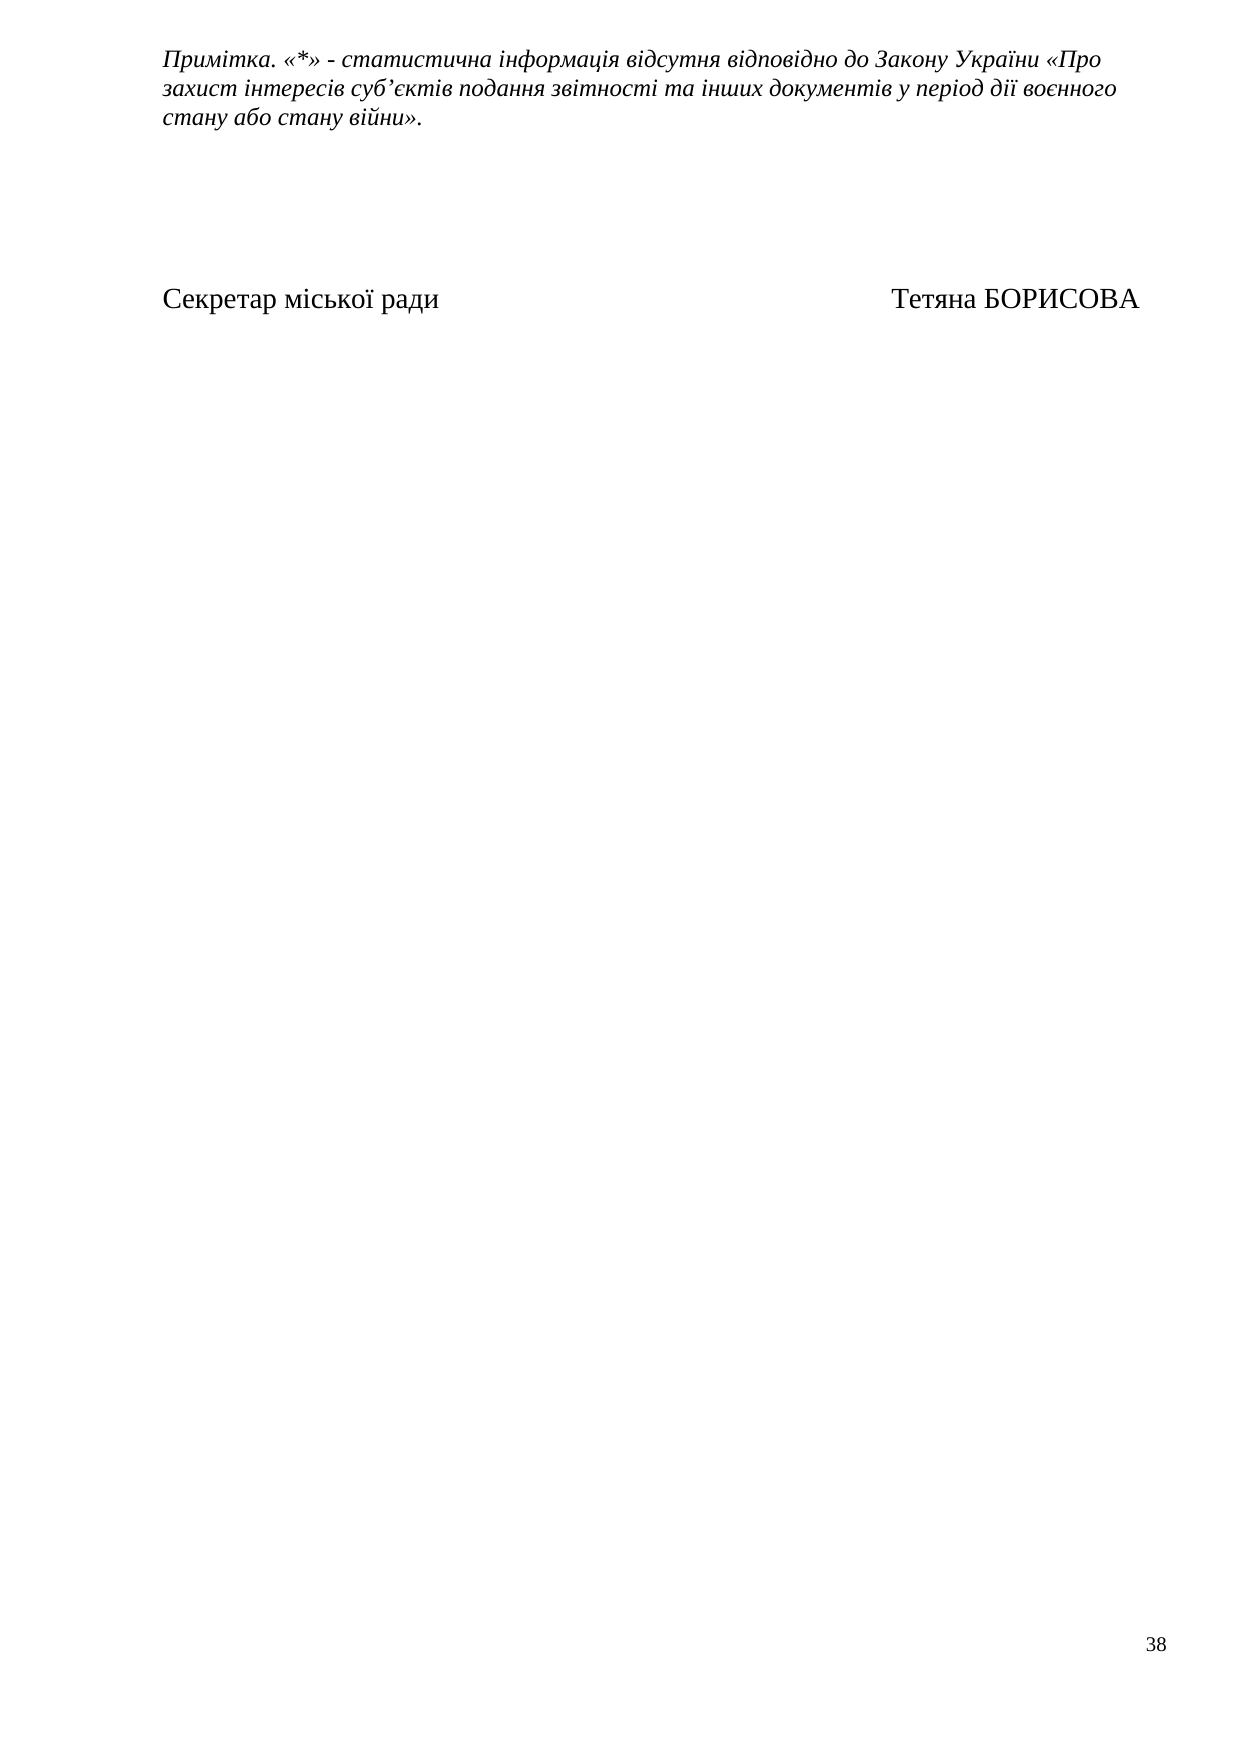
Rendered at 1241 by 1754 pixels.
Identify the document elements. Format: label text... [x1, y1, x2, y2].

text Примітка. «*» - статистична інформація відсутня відповідно до Закону України «Про захист інтересів суб’єктів подання звітності та інших документів у період дії воєнного стану або стану війни». [162, 44, 1167, 131]
text Секретар міської ради Тетяна БОРИСОВА [162, 282, 1167, 315]
